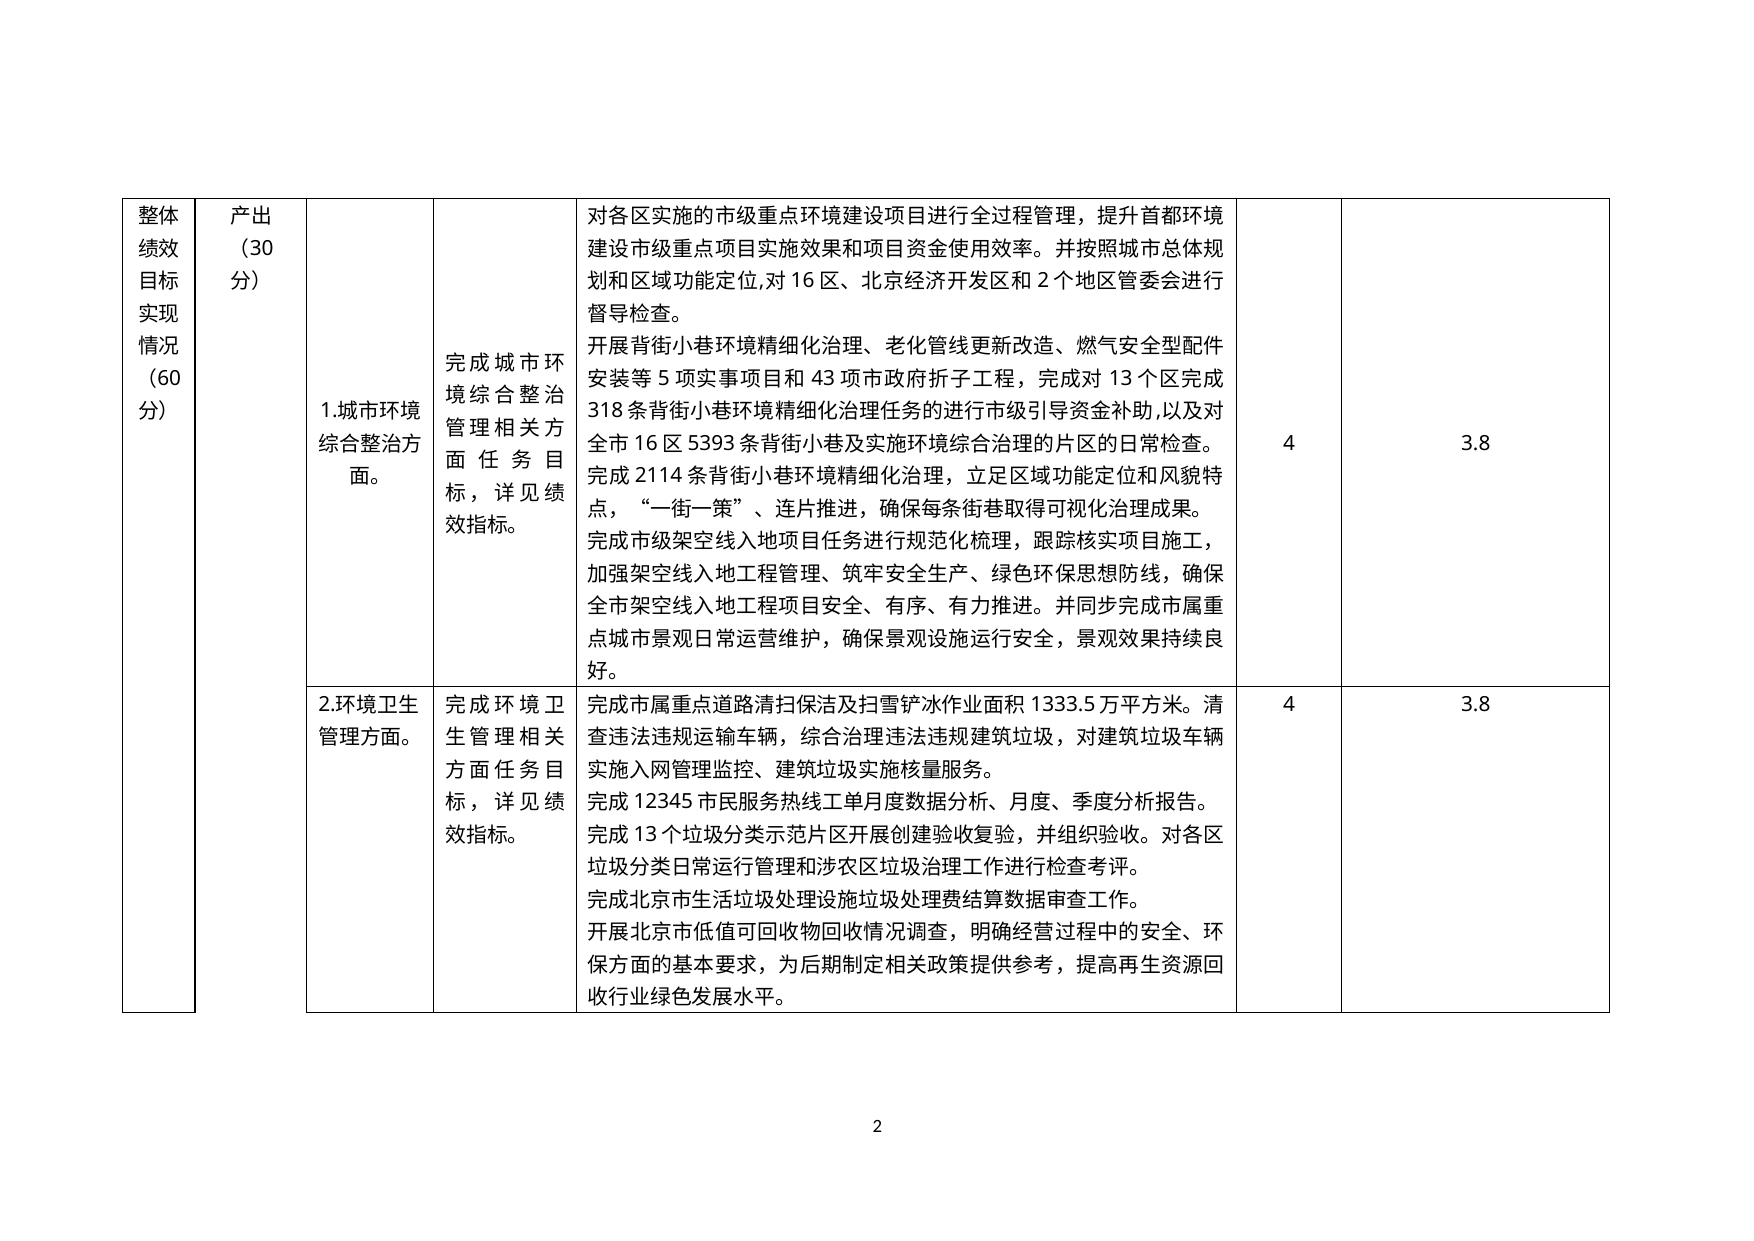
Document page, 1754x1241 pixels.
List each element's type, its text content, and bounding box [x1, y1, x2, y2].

table_cell 完成市属重点道路清扫保洁及扫雪铲冰作业面积1333.5万平方米。清查违法违规运输车辆，综合治理违法违规建筑垃圾，对建筑垃圾车辆实施入网管理监控、建筑垃圾实施核量服务。 完成12345市民服务热线工单月度数据分析、月度、季度分析报告。 完成13个垃圾分类示范片区开展创建验收复验，并组织验收。对各区垃圾分类日常运行管理和涉农区垃圾治理工作进行检查考评。 完成北京市生活垃圾处理设施垃圾处理费结算数据审查工作。 开展北京市低值可回收物回收情况调查，明确经营过程中的安全、环保方面的基本要求，为后期制定相关政策提供参考，提高再生资源回收行业绿色发展水平。 [577, 687, 1236, 1012]
table_cell 1.城市环境综合整治方面。 [307, 199, 433, 686]
table_cell 4 [1237, 687, 1341, 1012]
table_cell 完成城市环境综合整治管理相关方面任务目标，详见绩效指标。 [434, 199, 576, 686]
table_cell 对各区实施的市级重点环境建设项目进行全过程管理，提升首都环境建设市级重点项目实施效果和项目资金使用效率。并按照城市总体规划和区域功能定位,对16区、北京经济开发区和2个地区管委会进行督导检查。 开展背街小巷环境精细化治理、老化管线更新改造、燃气安全型配件安装等5项实事项目和43项市政府折子工程，完成对13个区完成318条背街小巷环境精细化治理任务的进行市级引导资金补助,以及对全市16区5393条背街小巷及实施环境综合治理的片区的日常检查。完成2114条背街小巷环境精细化治理，立足区域功能定位和风貌特点，“一街一策”、连片推进，确保每条街巷取得可视化治理成果。 完成市级架空线入地项目任务进行规范化梳理，跟踪核实项目施工，加强架空线入地工程管理、筑牢安全生产、绿色环保思想防线，确保全市架空线入地工程项目安全、有序、有力推进。并同步完成市属重点城市景观日常运营维护，确保景观设施运行安全，景观效果持续良好。 [577, 199, 1236, 686]
table_cell 完成环境卫生管理相关方面任务目标，详见绩效指标。 [434, 687, 576, 1012]
table_cell 产出 （30分） [196, 199, 306, 1012]
table_cell 3.8 [1342, 199, 1609, 686]
table_cell 2.环境卫生管理方面。 [307, 687, 433, 1012]
table_cell 整体绩效目标实现情况（60分） [123, 199, 194, 1012]
table_cell 3.8 [1342, 687, 1609, 1012]
table_cell 4 [1237, 199, 1341, 686]
